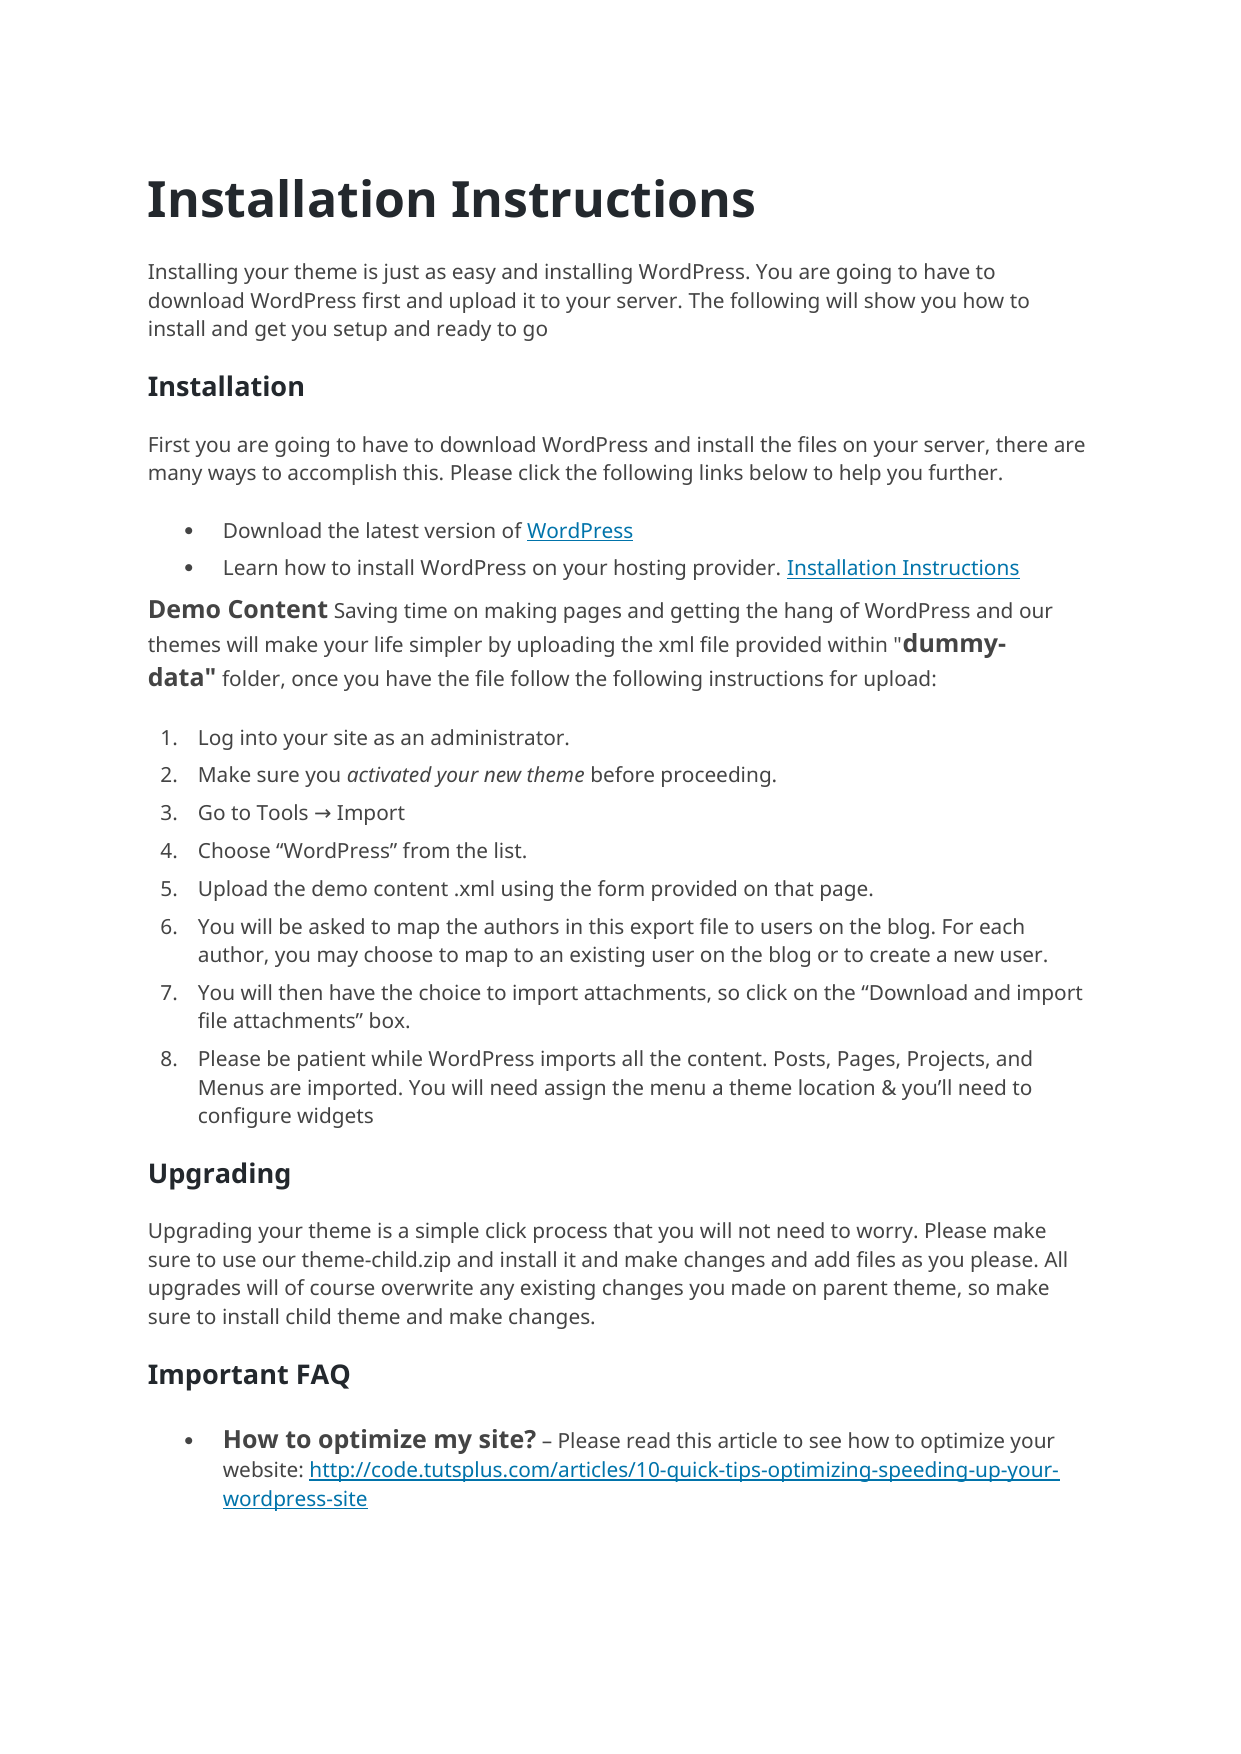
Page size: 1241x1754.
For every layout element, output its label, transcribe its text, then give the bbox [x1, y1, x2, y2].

text Installing your theme is just as easy and installing WordPress. You are going to have to download WordPress first and upload it to your server. The following will show you how to install and get you setup and ready to go [148, 257, 1093, 343]
list Make sure you activated your new theme before proceeding. [160, 761, 1093, 789]
list Choose “WordPress” from the list. [160, 836, 1093, 864]
list Learn how to install WordPress on your hosting provider. Installation Instructions [185, 553, 1093, 582]
text Upgrading [148, 1154, 1093, 1191]
text Upgrading your theme is a simple click process that you will not need to worry. Please make sure to use our theme-child.zip and install it and make changes and add files as you please. All upgrades will of course overwrite any existing changes you made on parent theme, so make sure to install child theme and make changes. [148, 1216, 1093, 1330]
text First you are going to have to download WordPress and install the files on your server, there are many ways to accomplish this. Please click the following links below to help you further. [148, 430, 1093, 487]
text Important FAQ [148, 1355, 1093, 1392]
list You will be asked to map the authors in this export file to users on the blog. For each author, you may choose to map to an existing user on the blog or to create a new user. [160, 912, 1093, 969]
list How to optimize my site? – Please read this article to see how to optimize your website: http://code.tutsplus.com/articles/10-quick-tips-optimizing-speeding-up-your-wordpress-site [185, 1421, 1093, 1512]
list Download the latest version of WordPress [185, 516, 1093, 544]
list Please be patient while WordPress imports all the content. Posts, Pages, Projects, and Menus are imported. You will need assign the menu a theme location & you’ll need to configure widgets [160, 1044, 1093, 1129]
text Installation [148, 368, 1093, 405]
list Upload the demo content .xml using the form provided on that page. [160, 874, 1093, 902]
text Installation Instructions [148, 164, 1093, 232]
list Go to Tools → Import [160, 798, 1093, 827]
text Demo Content Saving time on making pages and getting the hang of WordPress and our themes will make your life simpler by uploading the xml file provided within "dummy-data" folder, once you have the file follow the following instructions for upload: [148, 591, 1093, 693]
list You will then have the choice to import attachments, so click on the “Download and import file attachments” box. [160, 978, 1093, 1035]
list Log into your site as an administrator. [160, 723, 1093, 751]
